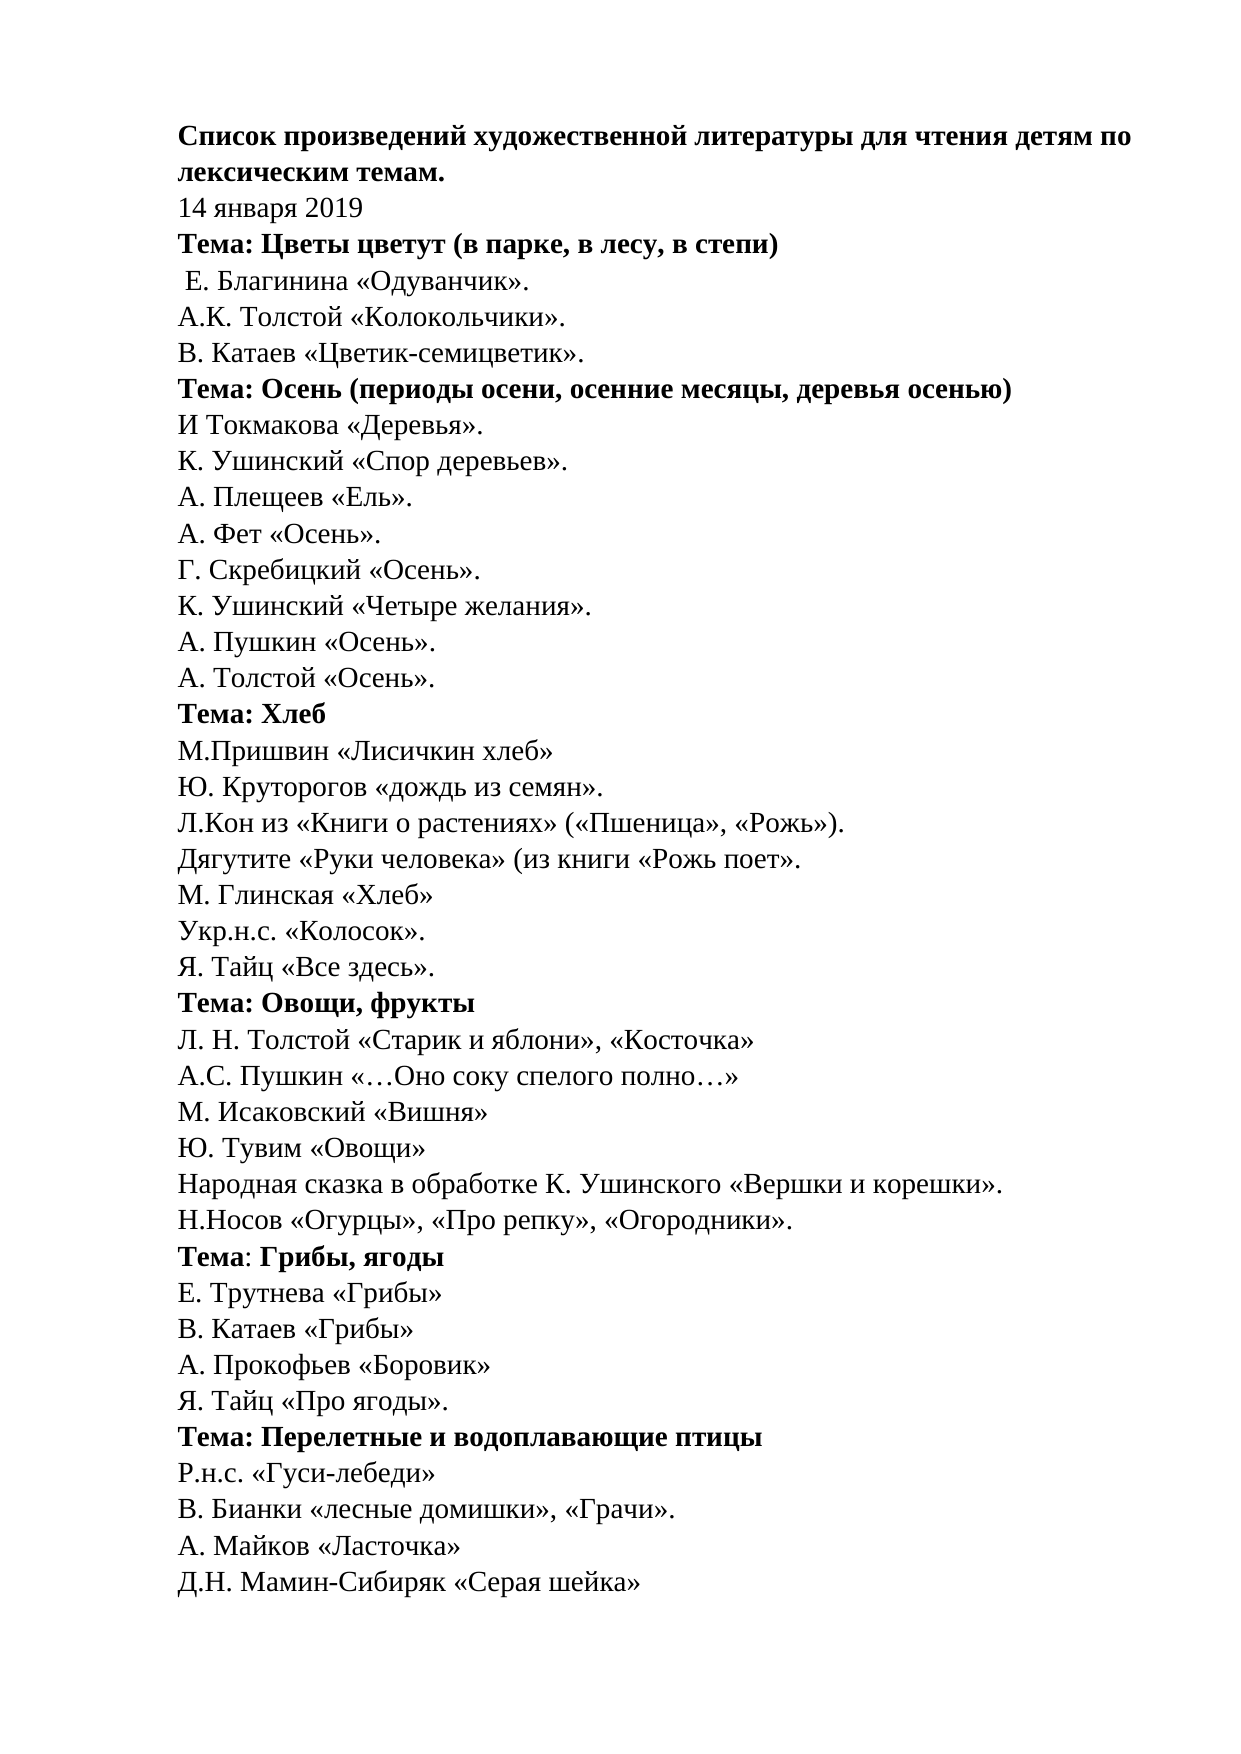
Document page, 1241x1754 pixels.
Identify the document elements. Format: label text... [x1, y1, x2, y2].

text В. Бианки «лесные домишки», «Грачи». [177, 1492, 1152, 1525]
text А. Прокофьев «Боровик» [177, 1347, 1152, 1381]
text Тема: Цветы цветут (в парке, в лесу, в степи) [177, 227, 1152, 260]
text А.С. Пушкин «…Оно соку спелого полно…» [177, 1058, 1152, 1091]
text Тема: Осень (периоды осени, осенние месяцы, деревья осенью) [177, 371, 1152, 405]
text И Токмакова «Деревья». [177, 407, 1152, 441]
text 14 января 2019 [177, 190, 1152, 224]
text Л. Н. Толстой «Старик и яблони», «Косточка» [177, 1022, 1152, 1055]
text А. Пушкин «Осень». [177, 624, 1152, 658]
text Тема: Овощи, фрукты [177, 986, 1152, 1019]
text Ю. Тувим «Овощи» [177, 1130, 1152, 1164]
text Народная сказка в обработке К. Ушинского «Вершки и корешки». [177, 1166, 1152, 1200]
text Тема: Перелетные и водоплавающие птицы [177, 1419, 1152, 1453]
text К. Ушинский «Четыре желания». [177, 588, 1152, 622]
text Е. Благинина «Одуванчик». [177, 263, 1152, 296]
text Д.Н. Мамин-Сибиряк «Серая шейка» [177, 1564, 1152, 1597]
text Г. Скребицкий «Осень». [177, 552, 1152, 585]
text Дягутите «Руки человека» (из книги «Рожь поет». [177, 841, 1152, 874]
text Тема: Хлеб [177, 696, 1152, 730]
text Список произведений художественной литературы для чтения детям по лексическим темам. [177, 118, 1152, 188]
text М.Пришвин «Лисичкин хлеб» [177, 733, 1152, 766]
text М. Исаковский «Вишня» [177, 1094, 1152, 1128]
text Л.Кон из «Книги о растениях» («Пшеница», «Рожь»). [177, 805, 1152, 838]
text Р.н.с. «Гуси-лебеди» [177, 1456, 1152, 1489]
text В. Катаев «Цветик-семицветик». [177, 335, 1152, 368]
text А.К. Толстой «Колокольчики». [177, 299, 1152, 332]
text Тема: Грибы, ягоды [177, 1239, 1152, 1272]
text К. Ушинский «Спор деревьев». [177, 443, 1152, 477]
text Я. Тайц «Все здесь». [177, 949, 1152, 983]
text Ю. Круторогов «дождь из семян». [177, 769, 1152, 802]
text Я. Тайц «Про ягоды». [177, 1383, 1152, 1417]
text А. Плещеев «Ель». [177, 479, 1152, 513]
text В. Катаев «Грибы» [177, 1311, 1152, 1344]
text А. Майков «Ласточка» [177, 1528, 1152, 1561]
text М. Глинская «Хлеб» [177, 877, 1152, 911]
text Укр.н.с. «Колосок». [177, 913, 1152, 947]
text А. Толстой «Осень». [177, 660, 1152, 694]
text Е. Трутнева «Грибы» [177, 1275, 1152, 1308]
text А. Фет «Осень». [177, 516, 1152, 549]
text Н.Носов «Огурцы», «Про репку», «Огородники». [177, 1202, 1152, 1236]
